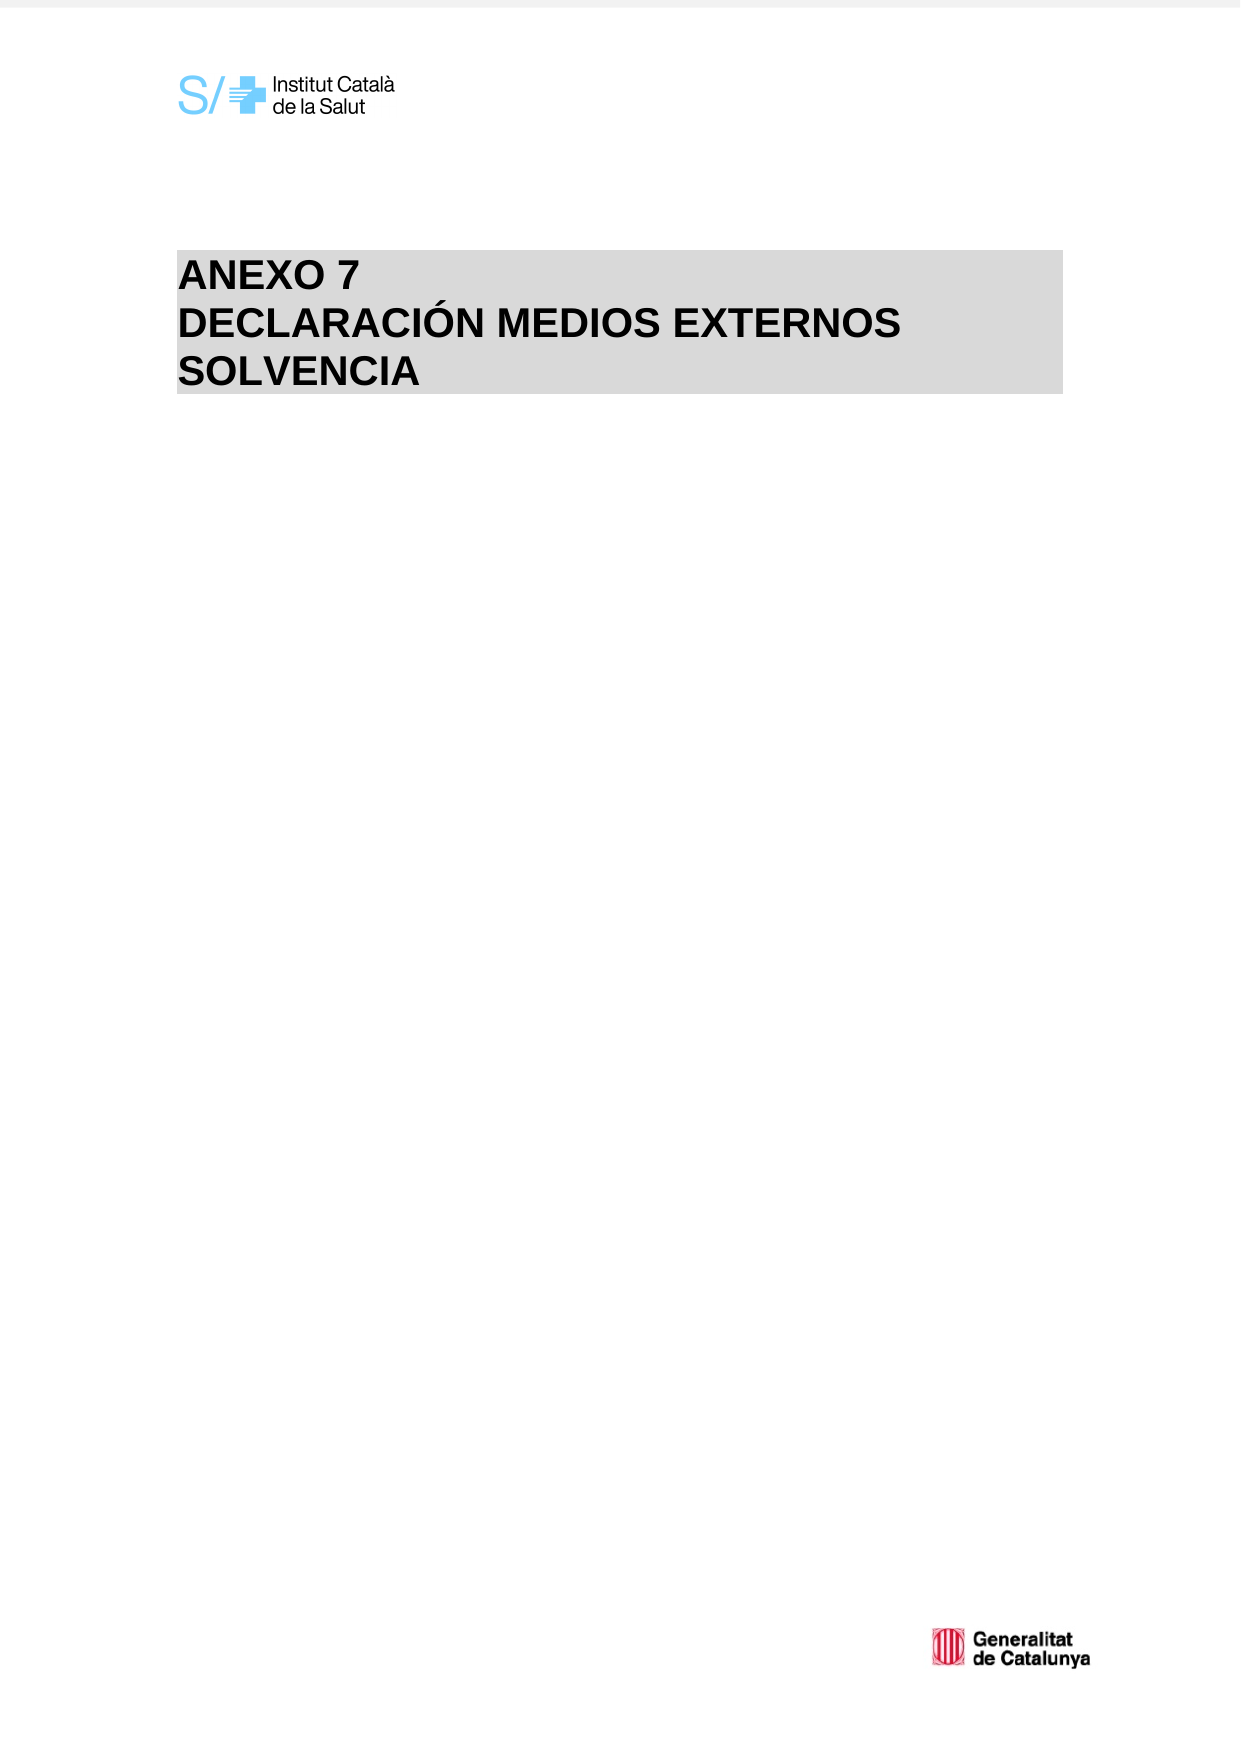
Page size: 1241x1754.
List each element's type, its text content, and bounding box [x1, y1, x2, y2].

text DECLARACIÓN MEDIOS EXTERNOS SOLVENCIA [177, 298, 1063, 394]
picture [893, 1621, 1129, 1674]
text ANEXO 7 [177, 250, 1063, 298]
picture [177, 73, 397, 118]
